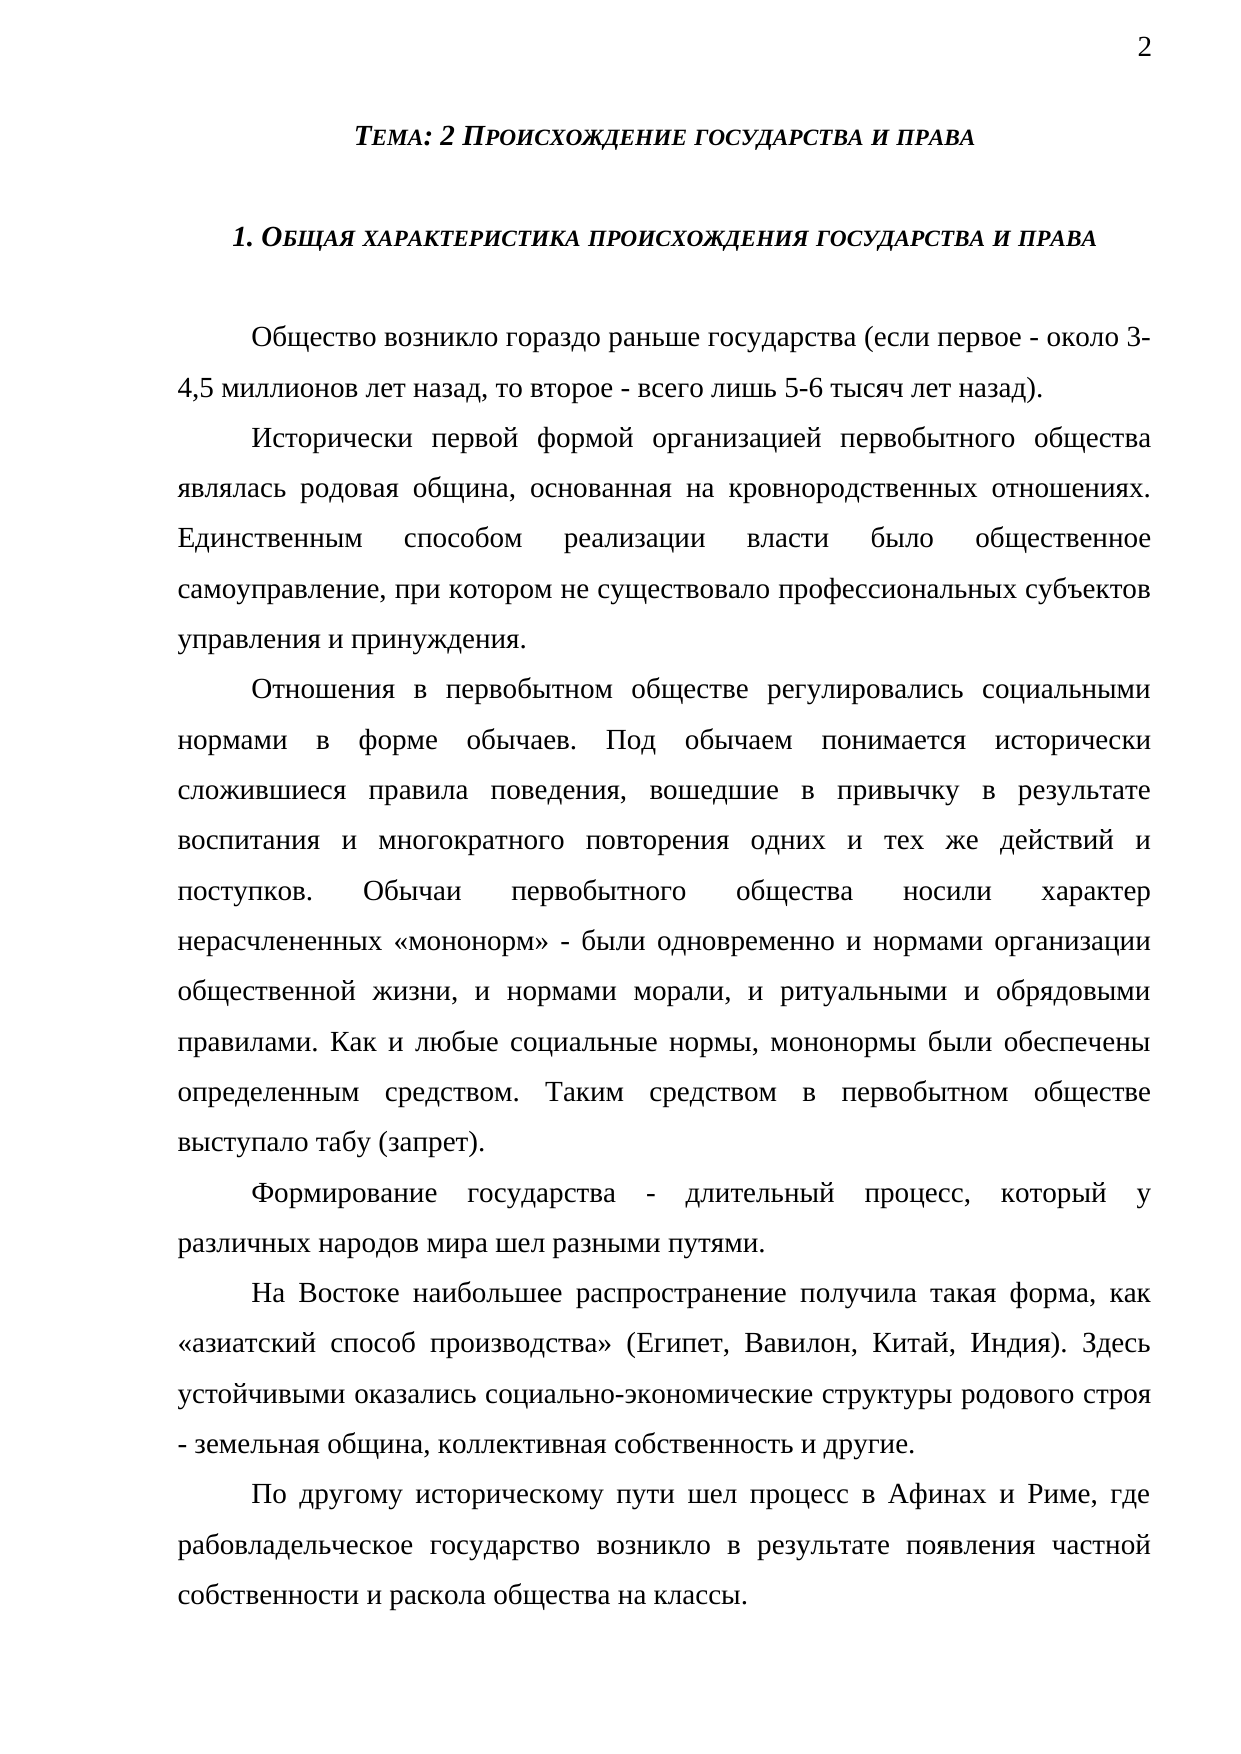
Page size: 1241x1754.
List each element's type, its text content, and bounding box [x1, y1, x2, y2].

subtitle Тема: 2 Происхождение государства и права [177, 118, 1152, 152]
text По другому историческому пути шел процесс в Афинах и Риме, где рабовладельческое государство возникло в результате появления частной собственности и раскола общества на классы. [177, 1477, 1152, 1611]
text На Востоке наибольшее распространение получила такая форма, как «азиатский способ производства» (Египет, Вавилон, Китай, Индия). Здесь устойчивыми оказались социально-экономические структуры родового строя - земельная община, коллективная собственность и другие. [177, 1275, 1152, 1460]
text Общество возникло гораздо раньше государства (если первое - около 3-4,5 миллионов лет назад, то второе - всего лишь 5-6 тысяч лет назад). [177, 319, 1152, 403]
subtitle 1. Общая характеристика происхождения государства и права [177, 219, 1152, 252]
text Формирование государства - длительный процесс, который у различных народов мира шел разными путями. [177, 1175, 1152, 1258]
text Отношения в первобытном обществе регулировались социальными нормами в форме обычаев. Под обычаем понимается исторически сложившиеся правила поведения, вошедшие в привычку в результате воспитания и многократного повторения одних и тех же действий и поступков. Обычаи первобытного общества носили характер нерасчлененных «мононорм» - были одновременно и нормами организации общественной жизни, и нормами морали, и ритуальными и обрядовыми правилами. Как и любые социальные нормы, мононормы были обеспечены определенным средством. Таким средством в первобытном обществе выступало табу (запрет). [177, 672, 1152, 1158]
text Исторически первой формой организацией первобытного общества являлась родовая община, основанная на кровнородственных отношениях. Единственным способом реализации власти было общественное самоуправление, при котором не существовало профессиональных субъектов управления и принуждения. [177, 420, 1152, 655]
